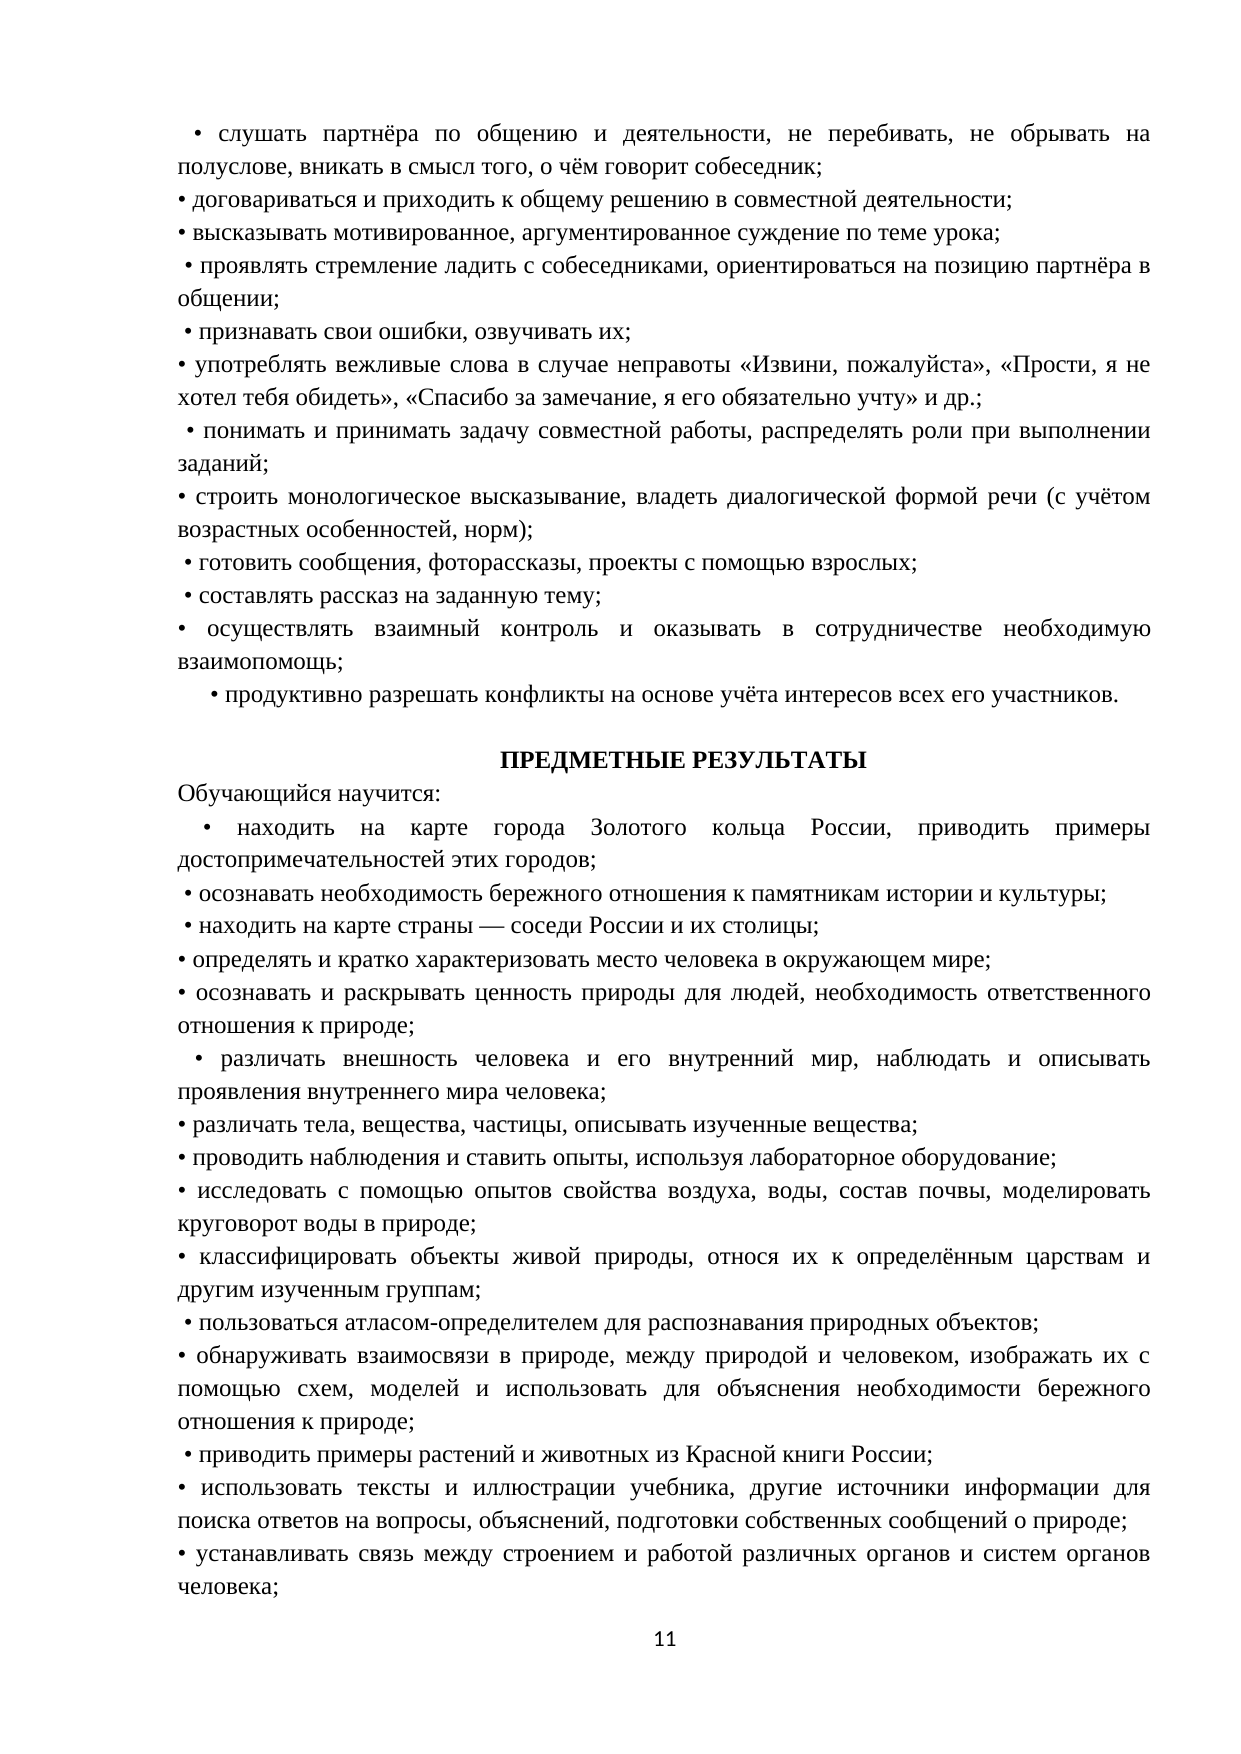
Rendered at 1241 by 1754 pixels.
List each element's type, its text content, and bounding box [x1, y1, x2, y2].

text • исследовать с помощью опытов свойства воздуха, воды, состав почвы, моделировать круговорот воды в природе; [177, 1175, 1152, 1237]
text • употреблять вежливые слова в случае неправоты «Извини, пожалуйста», «Прости, я не хотел тебя обидеть», «Спасибо за замечание, я его обязательно учту» и др.; [177, 349, 1152, 411]
text • осуществлять взаимный контроль и оказывать в сотрудничестве необходимую взаимопомощь; [177, 613, 1152, 675]
text • высказывать мотивированное, аргументированное суждение по теме урока; [177, 217, 1152, 246]
text • обнаруживать взаимосвязи в природе, между природой и человеком, изображать их с помощью схем, моделей и использовать для объяснения необходимости бережного отношения к природе; [177, 1340, 1152, 1435]
text • использовать тексты и иллюстрации учебника, другие источники информации для поиска ответов на вопросы, объяснений, подготовки собственных сообщений о природе; [177, 1472, 1152, 1534]
text • находить на карте страны — соседи России и их столицы; [177, 911, 1152, 939]
text • пользоваться атласом-определителем для распознавания природных объектов; [177, 1307, 1152, 1336]
text • устанавливать связь между строением и работой различных органов и систем органов человека; [177, 1538, 1152, 1600]
text • осознавать и раскрывать ценность природы для людей, необходимость ответственного отношения к природе; [177, 977, 1152, 1038]
text • классифицировать объекты живой природы, относя их к определённым царствам и другим изученным группам; [177, 1241, 1152, 1303]
text • определять и кратко характеризовать место человека в окружающем мире; [177, 944, 1152, 972]
text • составлять рассказ на заданную тему; [177, 580, 1152, 609]
text • проявлять стремление ладить с собеседниками, ориентироваться на позицию партнёра в общении; [177, 250, 1152, 312]
text ПРЕДМЕТНЫЕ РЕЗУЛЬТАТЫ [177, 746, 1152, 774]
text • приводить примеры растений и животных из Красной книги России; [177, 1439, 1152, 1468]
text • продуктивно разрешать конфликты на основе учёта интересов всех его участников. [177, 679, 1152, 708]
text • осознавать необходимость бережного отношения к памятникам истории и культуры; [177, 878, 1152, 906]
text • строить монологическое высказывание, владеть диалогической формой речи (с учётом возрастных особенностей, норм); [177, 481, 1152, 543]
text • понимать и принимать задачу совместной работы, распределять роли при выполнении заданий; [177, 415, 1152, 477]
text • проводить наблюдения и ставить опыты, используя лабораторное оборудование; [177, 1142, 1152, 1171]
text • различать внешность человека и его внутренний мир, наблюдать и описывать проявления внутреннего мира человека; [177, 1043, 1152, 1104]
text • готовить сообщения, фоторассказы, проекты с помощью взрослых; [177, 547, 1152, 576]
text Обучающийся научится: [177, 778, 1152, 807]
text • признавать свои ошибки, озвучивать их; [177, 316, 1152, 345]
text • находить на карте города Золотого кольца России, приводить примеры достопримечательностей этих городов; [177, 812, 1152, 873]
text • договариваться и приходить к общему решению в совместной деятельности; [177, 184, 1152, 213]
text • слушать партнёра по общению и деятельности, не перебивать, не обрывать на полуслове, вникать в смысл того, о чём говорит собеседник; [177, 118, 1152, 180]
text • различать тела, вещества, частицы, описывать изученные вещества; [177, 1109, 1152, 1137]
